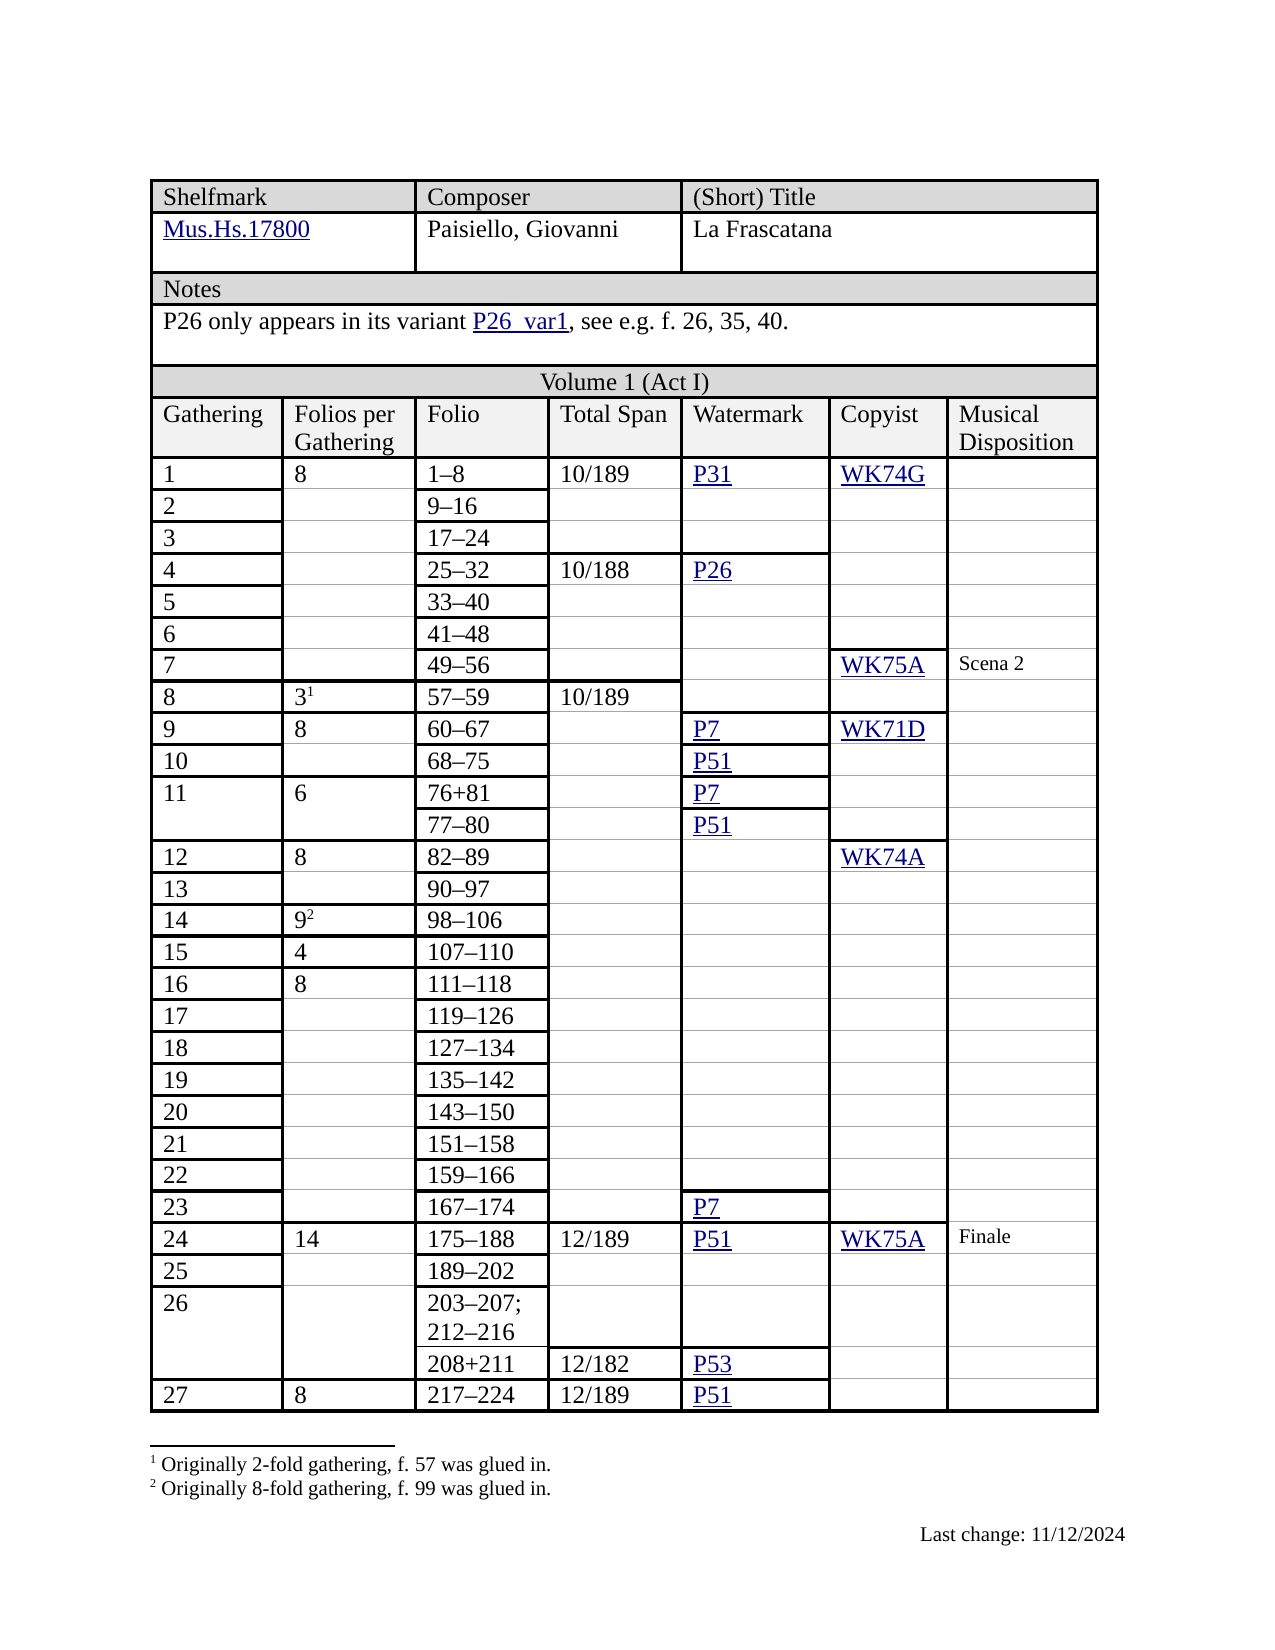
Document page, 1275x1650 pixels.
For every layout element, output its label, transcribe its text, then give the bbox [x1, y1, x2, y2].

table_cell [550, 1063, 680, 1094]
table_cell [284, 553, 414, 584]
table_cell [284, 649, 414, 679]
table_cell [949, 999, 1096, 1030]
table_cell 90–97 [417, 874, 547, 902]
table_cell [683, 585, 828, 616]
table_cell 25–32 [417, 555, 547, 584]
table_cell [949, 1159, 1096, 1189]
table_cell [284, 999, 414, 1030]
table_cell Folios per Gathering [284, 399, 414, 456]
table_cell [550, 1095, 680, 1126]
table_cell [550, 1254, 680, 1285]
table_cell 111–118 [417, 969, 547, 998]
table_cell [683, 967, 828, 998]
table_cell Scena 2 [949, 649, 1096, 679]
table_cell [683, 649, 828, 679]
table_cell [831, 1127, 946, 1157]
table_cell [284, 872, 414, 902]
table_cell [284, 585, 414, 616]
table_cell 8 [284, 969, 414, 998]
table_cell [949, 1127, 1096, 1157]
table_cell [949, 489, 1096, 520]
table_cell [831, 1159, 946, 1189]
table_cell 19 [153, 1065, 281, 1094]
table_cell WK75A [831, 651, 946, 679]
table_cell [949, 553, 1096, 584]
table_cell 33–40 [417, 587, 547, 616]
table_cell [683, 617, 828, 647]
table_cell 159–166 [417, 1161, 547, 1189]
table_cell 217–224 [417, 1381, 547, 1409]
table_cell 18 [153, 1033, 281, 1062]
table_cell [949, 459, 1096, 488]
table_cell [550, 776, 680, 807]
table_cell [949, 967, 1096, 998]
table_cell 167–174 [417, 1193, 547, 1221]
table_cell [831, 1379, 946, 1409]
table_cell 16 [153, 969, 281, 998]
table_cell 8 [284, 459, 414, 488]
table_cell [683, 521, 828, 552]
table_cell 12 [153, 842, 281, 871]
table_cell [550, 840, 680, 871]
table_cell [949, 521, 1096, 552]
table_cell [550, 712, 680, 743]
table_cell [831, 585, 946, 616]
table_cell [949, 680, 1096, 711]
table_cell 4 [284, 938, 414, 966]
table_cell [683, 489, 828, 520]
table_cell 10/189 [550, 683, 680, 711]
table_cell 9 [153, 714, 281, 743]
table_cell 14 [153, 906, 281, 934]
table_cell 203–207; 212–216 [417, 1288, 547, 1346]
table_cell [683, 840, 828, 871]
table_cell [831, 521, 946, 552]
table_cell [831, 808, 946, 839]
table_cell 10 [153, 746, 281, 775]
table_cell [831, 1190, 946, 1221]
table_cell 175–188 [417, 1224, 547, 1253]
table_cell 1 [153, 459, 281, 488]
table_cell [550, 1190, 680, 1221]
table_cell 17–24 [417, 523, 547, 552]
table_cell 68–75 [417, 746, 547, 775]
table_cell 98–106 [417, 906, 547, 934]
table_cell 151–158 [417, 1129, 547, 1157]
table_cell [550, 1127, 680, 1157]
table_cell [949, 712, 1096, 743]
table_cell [683, 1159, 828, 1189]
table_cell Copyist [831, 399, 946, 456]
table_cell 10/189 [550, 459, 680, 488]
table_cell Finale [949, 1222, 1096, 1253]
table_cell [831, 744, 946, 775]
table_cell Mus.Hs.17800 [153, 214, 414, 271]
table_cell [284, 1190, 414, 1221]
table_cell 24 [153, 1224, 281, 1253]
table_cell [550, 808, 680, 839]
table_cell 4 [153, 555, 281, 584]
table_cell [949, 872, 1096, 902]
table_cell [831, 935, 946, 966]
table_cell [284, 1159, 414, 1189]
table_cell 9–16 [417, 491, 547, 520]
table_cell Volume 1 (Act I) [153, 367, 1096, 396]
table_cell [831, 872, 946, 902]
table_cell 135–142 [417, 1065, 547, 1094]
table_cell [550, 872, 680, 902]
table_cell [683, 1127, 828, 1157]
table_cell P51 [683, 746, 828, 775]
table_cell [550, 585, 680, 616]
table_cell Folio [417, 399, 547, 456]
table_cell Watermark [683, 399, 828, 456]
table_cell 21 [153, 1129, 281, 1157]
table_cell 15 [153, 938, 281, 966]
table_cell [284, 1095, 414, 1126]
table_cell [683, 904, 828, 934]
table_cell P7 [683, 714, 828, 743]
table_cell 127–134 [417, 1033, 547, 1062]
table_cell 26 [153, 1288, 281, 1377]
table_cell [550, 935, 680, 966]
table_cell WK75A [831, 1224, 946, 1253]
table_cell WK74A [831, 842, 946, 871]
table_cell [949, 1286, 1096, 1346]
table_cell P53 [683, 1349, 828, 1377]
table_cell [949, 1190, 1096, 1221]
table_cell [683, 1031, 828, 1062]
table_cell 41–48 [417, 619, 547, 647]
table_cell [550, 1286, 680, 1346]
table_cell [831, 1347, 946, 1377]
table_cell [550, 1031, 680, 1062]
table_cell 57–59 [417, 683, 547, 711]
table_cell [949, 1063, 1096, 1094]
table_cell 27 [153, 1381, 281, 1409]
table_cell [284, 1286, 414, 1377]
table_cell 5 [153, 587, 281, 616]
table_cell 8 [153, 683, 281, 711]
table_cell 20 [153, 1097, 281, 1126]
table_cell Paisiello, Giovanni [417, 214, 680, 271]
table_cell [284, 1127, 414, 1157]
table_header Shelfmark [153, 182, 414, 211]
table_cell [831, 553, 946, 584]
table_cell [550, 649, 680, 679]
table_cell [949, 744, 1096, 775]
table_cell 76+81 [417, 778, 547, 807]
table_cell 189–202 [417, 1256, 547, 1285]
table_cell Musical Disposition [949, 399, 1096, 456]
table_cell 6 [153, 619, 281, 647]
table_cell P7 [683, 1193, 828, 1221]
table_cell [683, 680, 828, 711]
table_cell [949, 1347, 1096, 1377]
table_cell [831, 1063, 946, 1094]
table_cell Total Span [550, 399, 680, 456]
table_cell [284, 489, 414, 520]
table_cell 8 [284, 1381, 414, 1409]
table_cell [284, 521, 414, 552]
table_cell [550, 744, 680, 775]
table_cell [831, 1095, 946, 1126]
table_cell 1–8 [417, 459, 547, 488]
table_cell P26 only appears in its variant P26_var1, see e.g. f. 26, 35, 40. [153, 306, 1096, 364]
table_cell [683, 935, 828, 966]
table_cell Gathering [153, 399, 281, 456]
table_cell [831, 776, 946, 807]
table_cell [831, 1254, 946, 1285]
table_cell P26 [683, 555, 828, 584]
table_cell P7 [683, 778, 828, 807]
table_cell 3 [153, 523, 281, 552]
table_cell [550, 904, 680, 934]
table_cell [683, 1063, 828, 1094]
table_cell 17 [153, 1001, 281, 1030]
table_cell [284, 744, 414, 775]
table_cell [949, 1379, 1096, 1409]
table_cell 6 [284, 778, 414, 839]
table_cell [284, 617, 414, 647]
table_cell [831, 967, 946, 998]
table_cell 10/188 [550, 555, 680, 584]
table_cell La Frascatana [683, 214, 1096, 271]
table_cell [683, 872, 828, 902]
table_cell [949, 904, 1096, 934]
table_cell 11 [153, 778, 281, 839]
table_cell [949, 808, 1096, 839]
table_cell P31 [683, 459, 828, 488]
table_cell [831, 999, 946, 1030]
table_cell 12/182 [550, 1349, 680, 1377]
table_cell P51 [683, 810, 828, 839]
table_cell [949, 1031, 1096, 1062]
table_cell 14 [284, 1224, 414, 1253]
table_cell WK71D [831, 714, 946, 743]
table_cell 23 [153, 1193, 281, 1221]
table_cell [284, 1063, 414, 1094]
table_cell [550, 999, 680, 1030]
table_cell [550, 1159, 680, 1189]
table_cell 77–80 [417, 810, 547, 839]
table_cell [550, 489, 680, 520]
table_cell 7 [153, 651, 281, 679]
table_cell 208+211 [417, 1347, 547, 1377]
table_cell 8 [284, 714, 414, 743]
table_cell [284, 1254, 414, 1285]
table_header (Short) Title [683, 182, 1096, 211]
table_cell [831, 904, 946, 934]
table_cell [284, 1031, 414, 1062]
table_header Composer [417, 182, 680, 211]
table_cell [949, 1254, 1096, 1285]
table_cell [949, 617, 1096, 647]
table_cell [949, 935, 1096, 966]
table_cell 107–110 [417, 938, 547, 966]
table_cell [949, 776, 1096, 807]
table_cell 8 [284, 842, 414, 871]
table_cell [550, 617, 680, 647]
table_cell WK74G [831, 459, 946, 488]
table_cell [949, 840, 1096, 871]
table_cell [550, 521, 680, 552]
table_cell 119–126 [417, 1001, 547, 1030]
table_cell 13 [153, 874, 281, 902]
table_cell [831, 680, 946, 711]
table_cell [949, 585, 1096, 616]
table_cell 12/189 [550, 1224, 680, 1253]
table_cell 60–67 [417, 714, 547, 743]
table_cell [683, 1095, 828, 1126]
table_cell [683, 1286, 828, 1346]
table_cell [550, 967, 680, 998]
table_cell P51 [683, 1224, 828, 1253]
table_cell [683, 999, 828, 1030]
table_cell [831, 1031, 946, 1062]
table_cell 9 [284, 906, 414, 934]
table_cell 143–150 [417, 1097, 547, 1126]
table_cell 22 [153, 1161, 281, 1189]
table_cell 3 [284, 683, 414, 711]
table_cell [831, 1286, 946, 1346]
table_cell P51 [683, 1381, 828, 1409]
table_cell 12/189 [550, 1381, 680, 1409]
table_cell Notes [153, 274, 1096, 303]
table_cell 49–56 [417, 651, 547, 679]
table_cell 2 [153, 491, 281, 520]
table_cell [683, 1254, 828, 1285]
table_cell 82–89 [417, 842, 547, 871]
table_cell [949, 1095, 1096, 1126]
table_cell 25 [153, 1256, 281, 1285]
table_cell [831, 617, 946, 647]
table_cell [831, 489, 946, 520]
